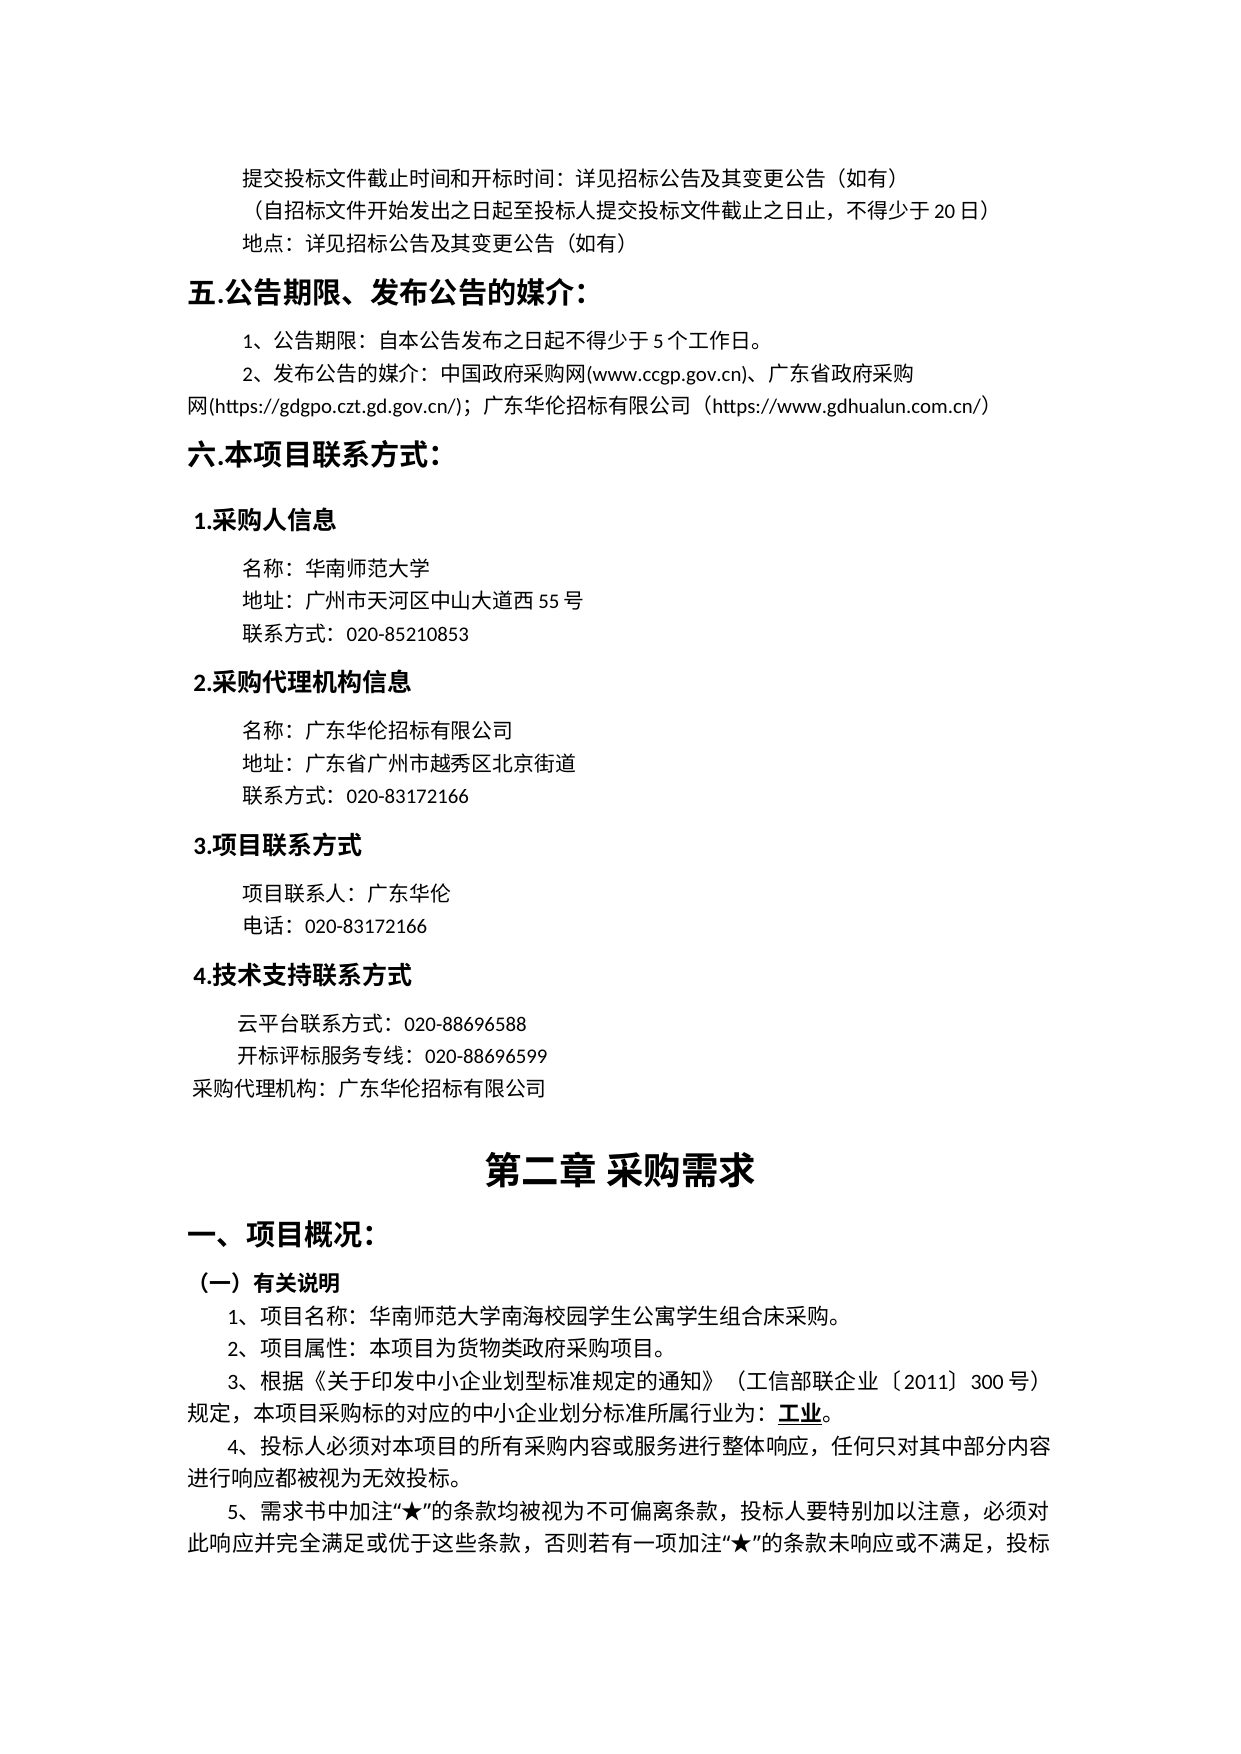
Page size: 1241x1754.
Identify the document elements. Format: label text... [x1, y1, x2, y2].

text 名称：华南师范大学 [187, 552, 1053, 584]
text 2、发布公告的媒介：中国政府采购网(www.ccgp.gov.cn)、广东省政府采购网(https://gdgpo.czt.gd.gov.cn/)；广东华伦招标有限公司（https://www.gdhualun.com.cn/） [187, 357, 1053, 422]
text 地址：广州市天河区中山大道西55号 [187, 584, 1053, 617]
text 1、公告期限：自本公告发布之日起不得少于5个工作日。 [187, 324, 1053, 357]
text 云平台联系方式：020-88696588 [187, 1007, 1053, 1039]
text 采购代理机构：广东华伦招标有限公司 [187, 1072, 1053, 1104]
text 六.本项目联系方式： [187, 422, 1053, 487]
text 名称：广东华伦招标有限公司 [187, 714, 1053, 747]
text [187, 1494, 1053, 1559]
text 1、项目名称：华南师范大学南海校园学生公寓学生组合床采购。 [187, 1299, 1053, 1332]
text 地点：详见招标公告及其变更公告（如有） [187, 227, 1053, 259]
text 一、项目概况： [187, 1202, 1053, 1267]
text （一）有关说明 [187, 1267, 1053, 1299]
text 3.项目联系方式 [187, 812, 1053, 877]
text 4.技术支持联系方式 [187, 942, 1053, 1007]
text 3、根据《关于印发中小企业划型标准规定的通知》（工信部联企业〔2011〕300号）规定，本项目采购标的对应的中小企业划分标准所属行业为：工业。 [187, 1364, 1053, 1429]
text 4、投标人必须对本项目的所有采购内容或服务进行整体响应，任何只对其中部分内容进行响应都被视为无效投标。 [187, 1429, 1053, 1494]
text 地址：广东省广州市越秀区北京街道 [187, 747, 1053, 779]
text 第二章 采购需求 [187, 1137, 1053, 1202]
text 电话：020-83172166 [187, 909, 1053, 942]
text 2、项目属性：本项目为货物类政府采购项目。 [187, 1332, 1053, 1364]
text 开标评标服务专线：020-88696599 [187, 1039, 1053, 1072]
text （自招标文件开始发出之日起至投标人提交投标文件截止之日止，不得少于20日） [187, 194, 1053, 227]
text 2.采购代理机构信息 [187, 649, 1053, 714]
text 项目联系人：广东华伦 [187, 877, 1053, 909]
text 提交投标文件截止时间和开标时间：详见招标公告及其变更公告（如有） [187, 162, 1053, 194]
text 五.公告期限、发布公告的媒介： [187, 259, 1053, 324]
text 联系方式：020-83172166 [187, 779, 1053, 812]
text 1.采购人信息 [187, 487, 1053, 552]
text 联系方式：020-85210853 [187, 617, 1053, 649]
